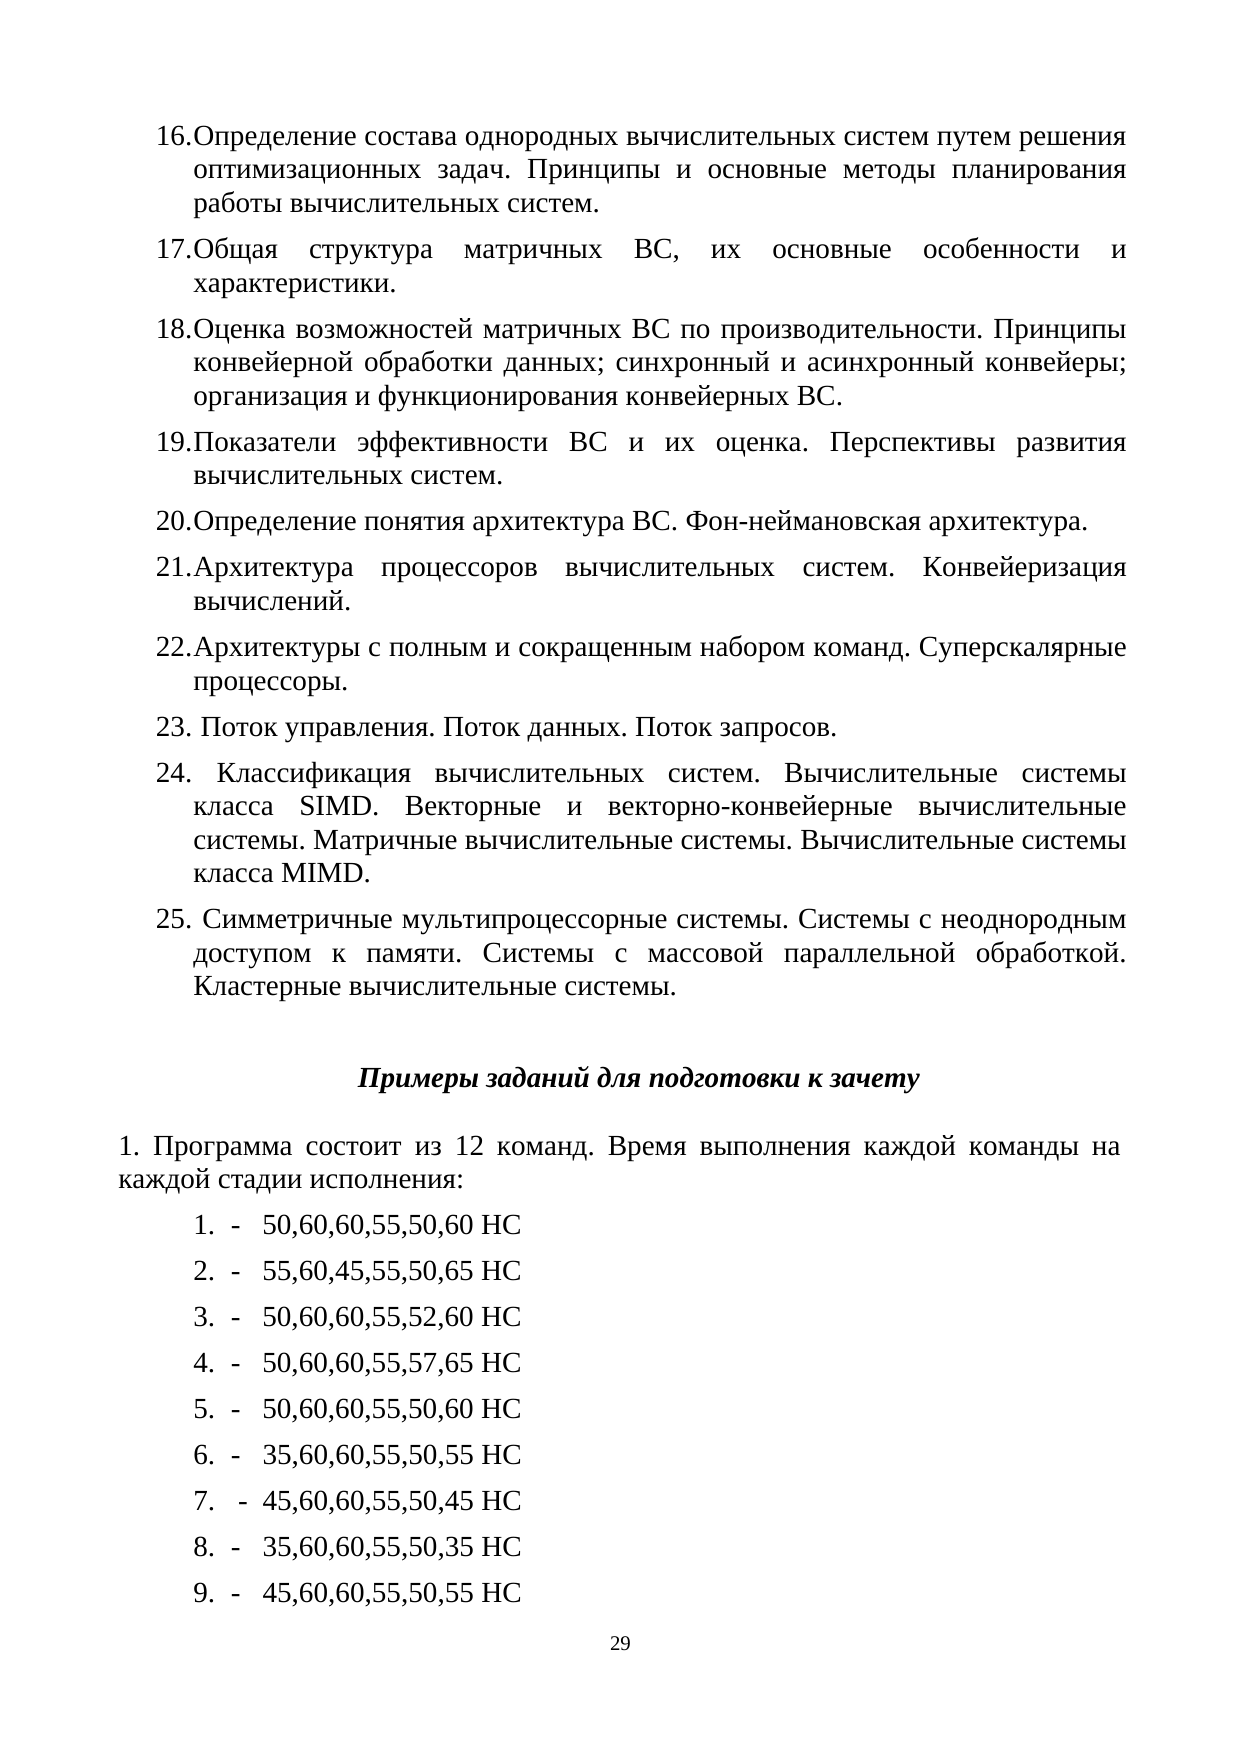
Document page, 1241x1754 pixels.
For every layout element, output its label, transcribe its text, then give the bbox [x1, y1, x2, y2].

list Определение понятия архитектура ВС. Фон-неймановская архитектура. [156, 503, 1127, 537]
list Определение состава однородных вычислительных систем путем решения оптимизационных задач. Принципы и основные методы планирования работы вычислительных систем. [156, 118, 1127, 219]
list Архитектуры с полным и сокращенным набором команд. Суперскалярные процессоры. [156, 629, 1127, 696]
list - 50,60,60,55,50,60 НС [193, 1391, 1122, 1425]
list - 50,60,60,55,50,60 НС [193, 1207, 1122, 1241]
list - 55,60,45,55,50,65 НС [193, 1253, 1122, 1287]
list - 35,60,60,55,50,35 НС [193, 1529, 1122, 1563]
text 1. Программа состоит из 12 команд. Время выполнения каждой команды на каждой стадии исполнения: [118, 1128, 1122, 1195]
list Архитектура процессоров вычислительных систем. Конвейеризация вычислений. [156, 549, 1127, 617]
list - 50,60,60,55,52,60 НС [193, 1299, 1122, 1333]
list Оценка возможностей матричных ВС по производительности. Принципы конвейерной обработки данных; синхронный и асинхронный конвейеры; организация и функционирования конвейерных ВС. [156, 311, 1127, 411]
list - 45,60,60,55,50,55 НС [193, 1576, 1122, 1609]
list - 35,60,60,55,50,55 НС [193, 1437, 1122, 1471]
list Поток управления. Поток данных. Поток запросов. [156, 709, 1127, 742]
list - 50,60,60,55,57,65 НС [193, 1345, 1122, 1379]
list Показатели эффективности ВС и их оценка. Перспективы развития вычислительных систем. [156, 424, 1127, 491]
list Симметричные мультипроцессорные системы. Системы с неоднородным доступом к памяти. Системы с массовой параллельной обработкой. Кластерные вычислительные системы. [156, 901, 1127, 1002]
text Примеры заданий для подготовки к зачету [118, 1061, 1122, 1094]
list Общая структура матричных ВС, их основные особенности и характеристики. [156, 231, 1127, 298]
list Классификация вычислительных систем. Вычислительные системы класса SIMD. Векторные и векторно-конвейерные вычислительные системы. Матричные вычислительные системы. Вычислительные системы класса MIMD. [156, 755, 1127, 889]
list - 45,60,60,55,50,45 НС [193, 1483, 1122, 1517]
